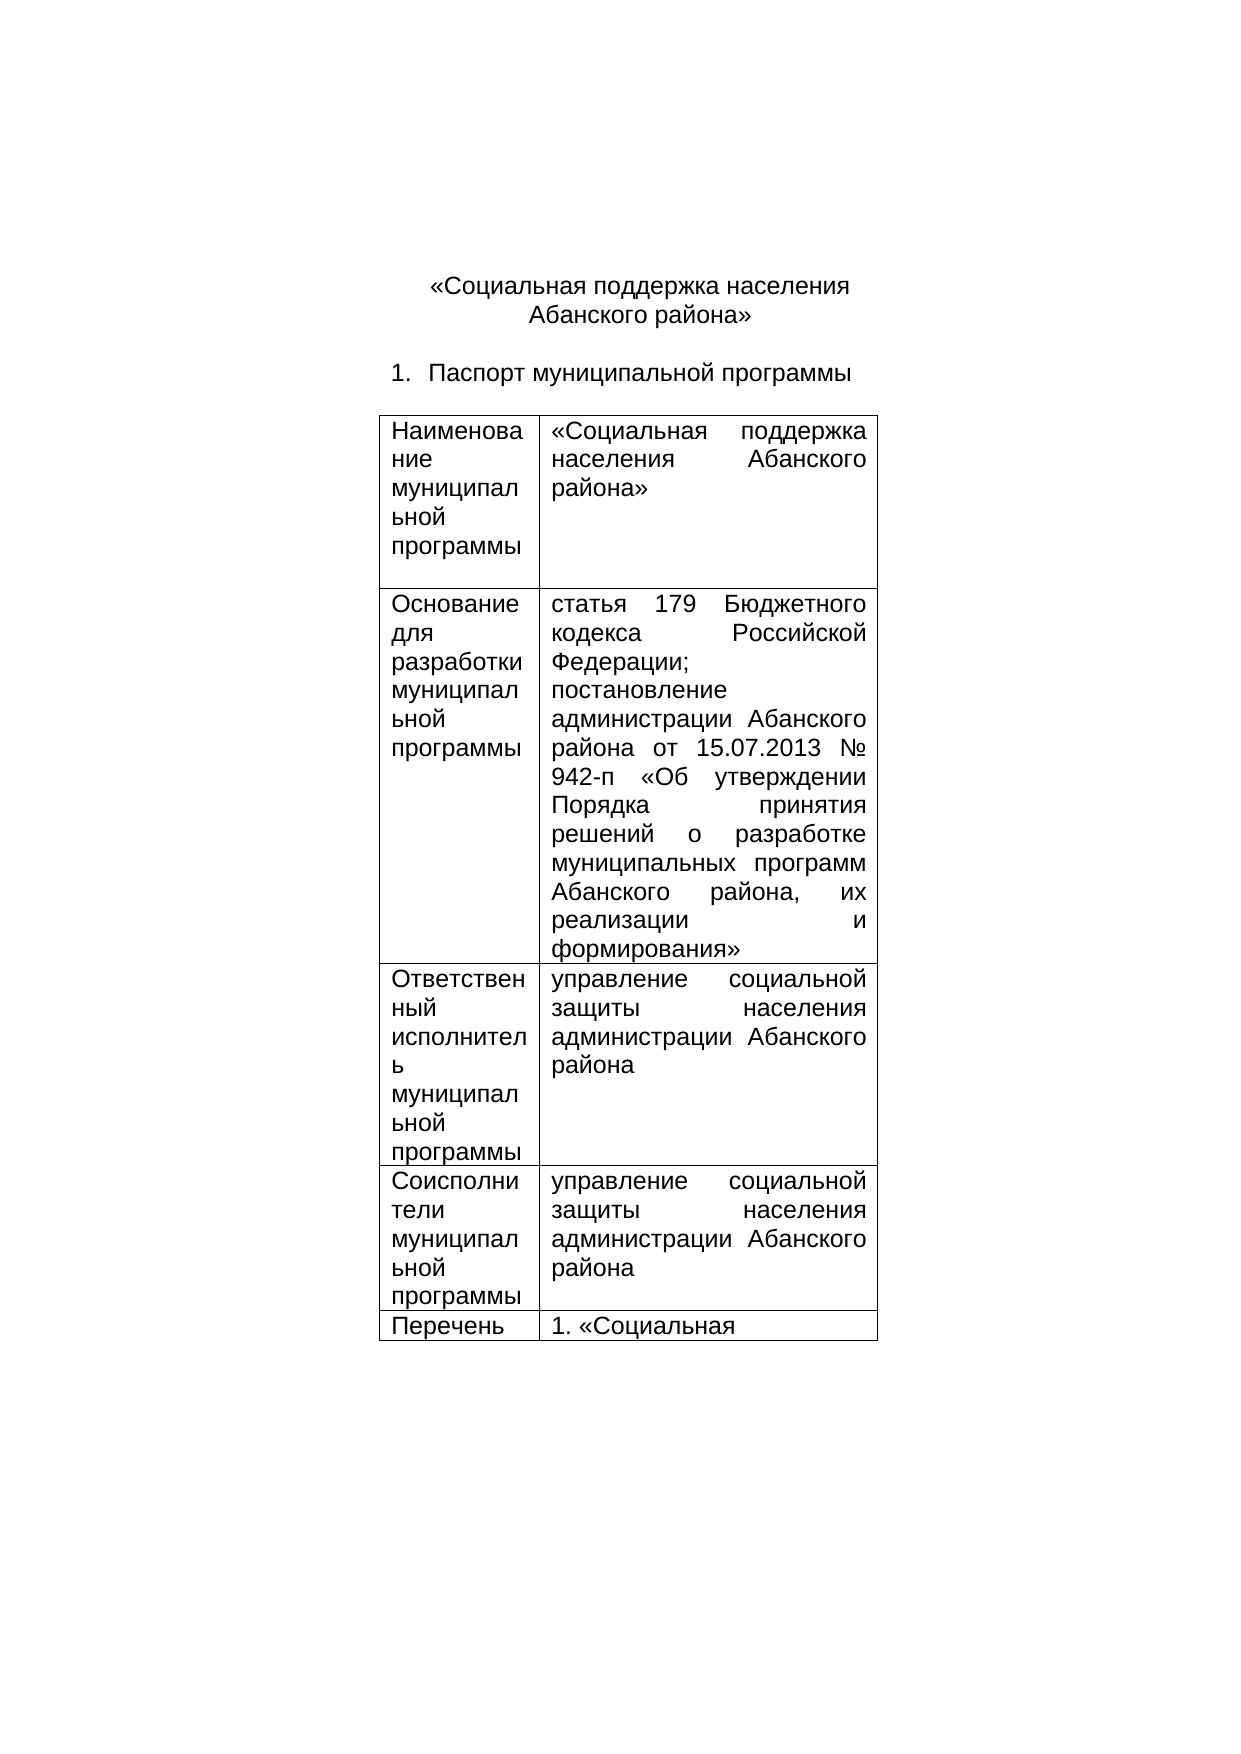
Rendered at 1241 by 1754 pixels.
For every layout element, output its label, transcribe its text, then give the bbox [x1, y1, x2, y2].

table_cell статья 179 Бюджетного кодекса Российской Федерации; постановление администрации Абанского района от 15.07.2013 № 942-п «Об утверждении Порядка принятия решений о разработке муниципальных программ Абанского района, их реализации и формирования» [540, 589, 877, 963]
table_cell Ответственный исполнитель муниципальной программы [380, 964, 539, 1165]
table_cell управление социальной защиты населения администрации Абанского района [540, 964, 877, 1165]
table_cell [540, 1311, 877, 1340]
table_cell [380, 1311, 539, 1340]
list Паспорт муниципальной программы [353, 357, 889, 386]
table_header «Социальная поддержка населения Абанского района» [540, 416, 877, 588]
table_cell Соисполнители муниципальной программы [380, 1166, 539, 1310]
text «Социальная поддержка населения Абанского района» [391, 271, 889, 329]
table_cell управление социальной защиты населения администрации Абанского района [540, 1166, 877, 1310]
table_cell Основание для разработки муниципальной программы [380, 589, 539, 963]
table_header Наименование муниципальной программы [380, 416, 539, 588]
